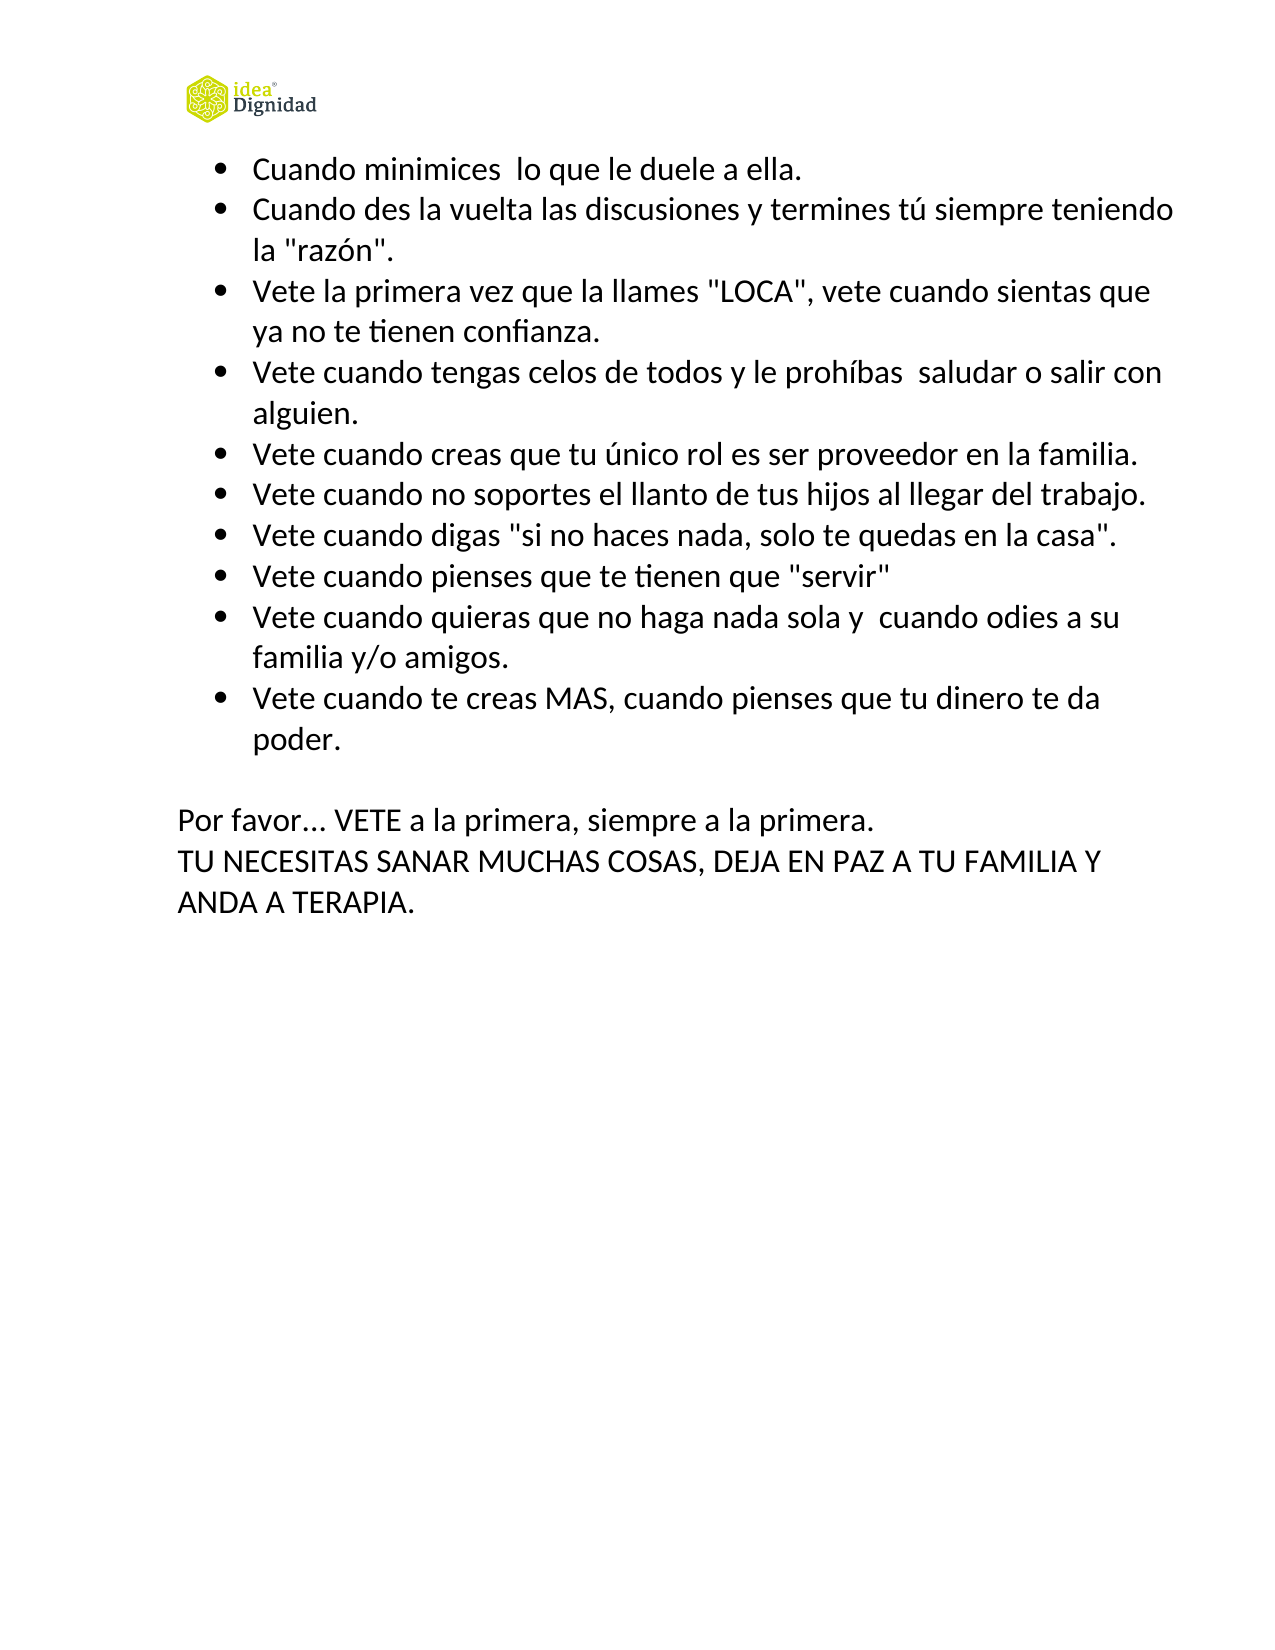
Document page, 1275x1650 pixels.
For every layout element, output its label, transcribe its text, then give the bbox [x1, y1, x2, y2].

list Vete cuando te creas MAS, cuando pienses que tu dinero te da poder. [215, 677, 1181, 758]
text TU NECESITAS SANAR MUCHAS COSAS, DEJA EN PAZ A TU FAMILIA Y ANDA A TERAPIA. [177, 840, 1181, 921]
list Cuando minimices lo que le duele a ella. [215, 148, 1181, 188]
list Vete la primera vez que la llames "LOCA", vete cuando sientas que ya no te tienen confianza. [215, 270, 1181, 351]
list Vete cuando digas "si no haces nada, solo te quedas en la casa". [215, 514, 1181, 555]
list Cuando des la vuelta las discusiones y termines tú siempre teniendo la "razón". [215, 188, 1181, 270]
list Vete cuando quieras que no haga nada sola y cuando odies a su familia y/o amigos. [215, 596, 1181, 677]
text Por favor... VETE a la primera, siempre a la primera. [177, 799, 1181, 840]
list Vete cuando tengas celos de todos y le prohíbas saludar o salir con alguien. [215, 351, 1181, 433]
list Vete cuando creas que tu único rol es ser proveedor en la familia. [215, 433, 1181, 473]
list Vete cuando pienses que te tienen que "servir" [215, 555, 1181, 596]
picture [177, 73, 326, 125]
list Vete cuando no soportes el llanto de tus hijos al llegar del trabajo. [215, 473, 1181, 514]
